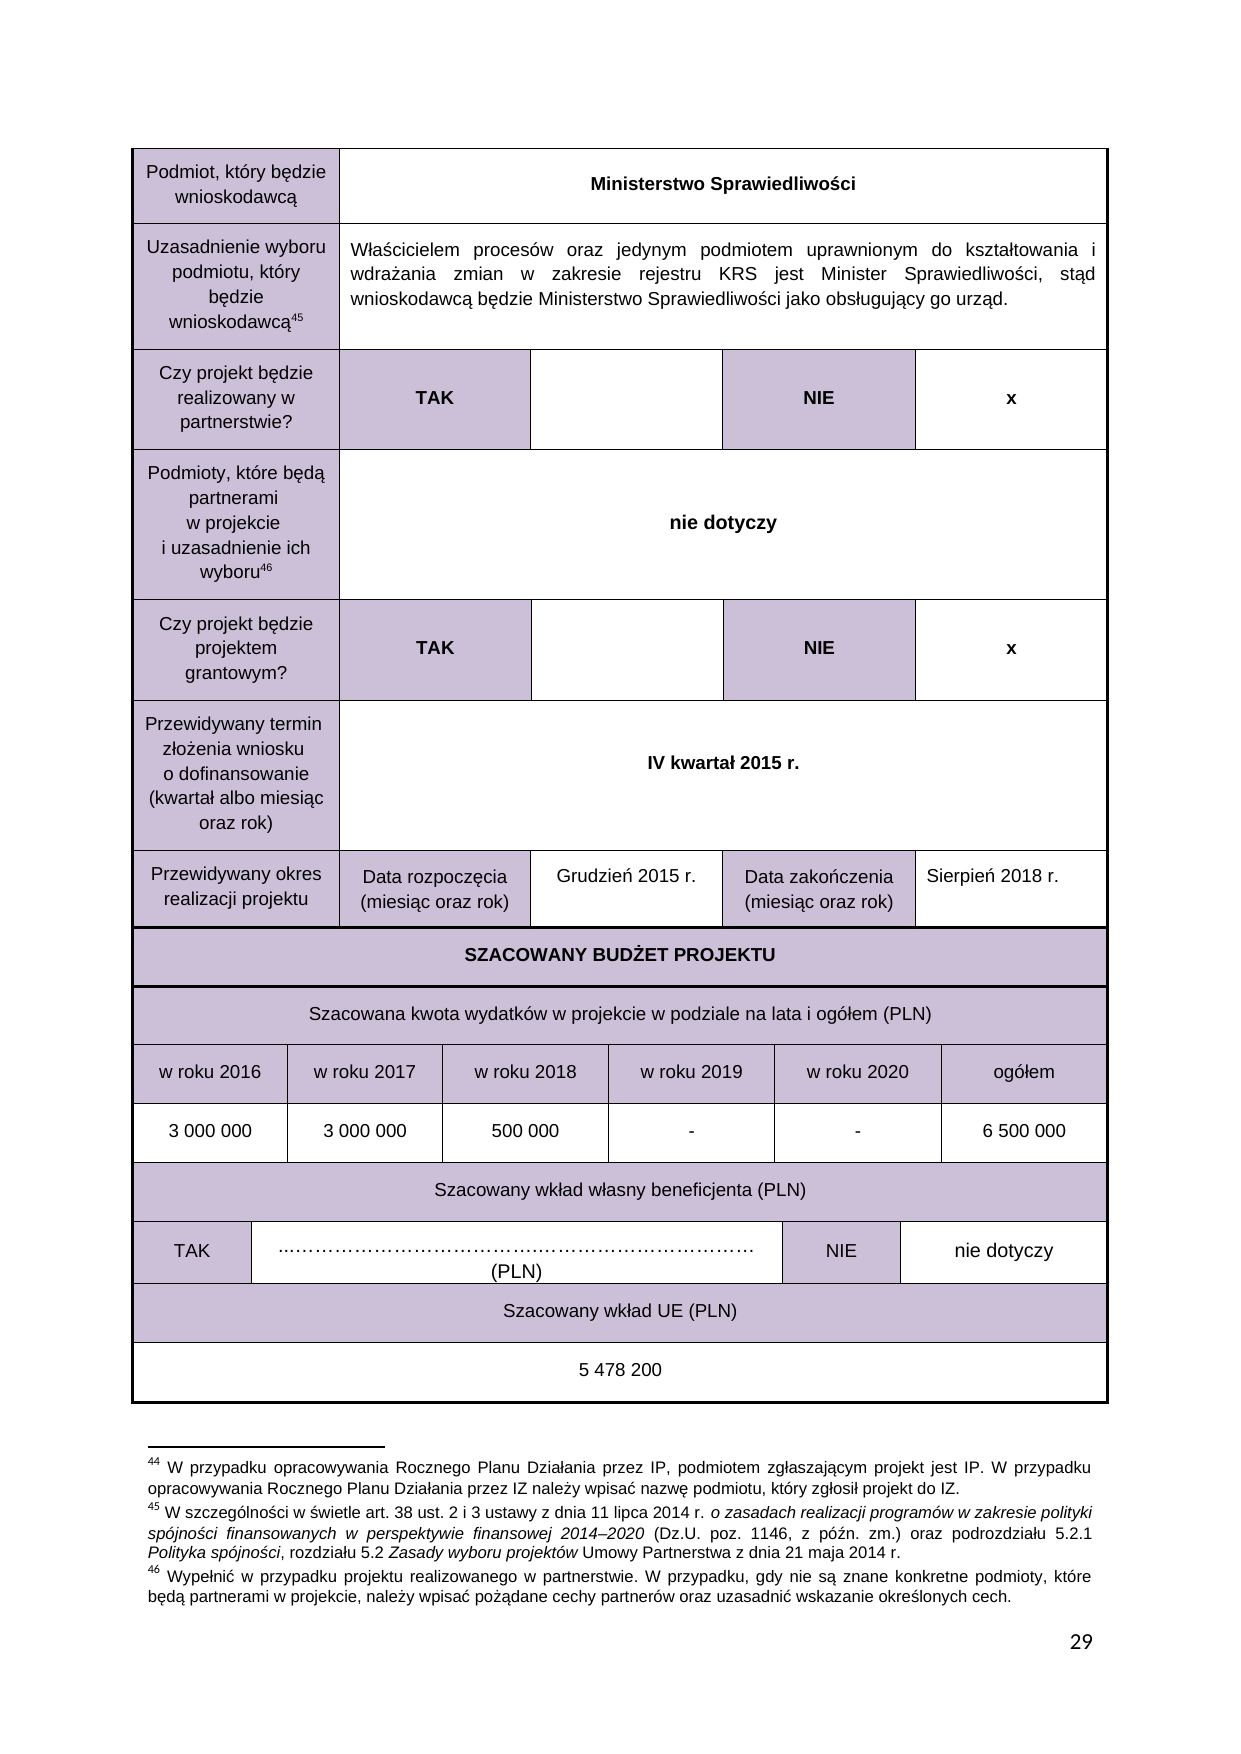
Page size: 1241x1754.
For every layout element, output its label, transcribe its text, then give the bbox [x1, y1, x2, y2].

table_cell IV kwartał 2015 r. [340, 701, 1106, 850]
table_cell [531, 350, 722, 449]
table_cell x [916, 600, 1106, 700]
table_cell 6 500 000 [942, 1104, 1106, 1162]
table_cell Przewidywany okres realizacji projektu [134, 851, 339, 926]
table_cell Grudzień 2015 r. [531, 851, 722, 926]
table_cell ...……………………………….…………………………… (PLN) [252, 1222, 782, 1283]
table_cell Data zakończenia (miesiąc oraz rok) [723, 851, 915, 926]
table_cell Szacowany wkład własny beneficjenta (PLN) [134, 1163, 1106, 1221]
table_cell 500 000 [443, 1104, 608, 1162]
table_cell nie dotyczy [901, 1222, 1106, 1283]
table_cell Właścicielem procesów oraz jedynym podmiotem uprawnionym do kształtowania i wdrażania zmian w zakresie rejestru KRS jest Minister Sprawiedliwości, stąd wnioskodawcą będzie Ministerstwo Sprawiedliwości jako obsługujący go urząd. [340, 224, 1106, 349]
table_cell TAK [340, 350, 530, 449]
table_cell - [609, 1104, 774, 1162]
table_cell w roku 2020 [775, 1045, 941, 1103]
table_cell w roku 2018 [443, 1045, 608, 1103]
table_cell w roku 2017 [288, 1045, 442, 1103]
table_cell w roku 2019 [609, 1045, 774, 1103]
table_cell 3 000 000 [288, 1104, 442, 1162]
table_cell Podmioty, które będą partnerami w projekcie i uzasadnienie ich wyboru [134, 450, 339, 599]
table_cell TAK [340, 600, 531, 700]
table_cell 5 478 200 [134, 1343, 1106, 1401]
table_cell nie dotyczy [340, 450, 1106, 599]
table_cell Podmiot, który będzie wnioskodawcą [134, 149, 339, 223]
table_cell Uzasadnienie wyboru podmiotu, który będzie wnioskodawcą [134, 224, 339, 349]
table_cell Przewidywany termin złożenia wniosku o dofinansowanie (kwartał albo miesiąc oraz rok) [134, 701, 339, 850]
table_cell Sierpień 2018 r. [916, 851, 1106, 926]
table_cell Czy projekt będzie projektem grantowym? [134, 600, 339, 700]
table_cell TAK [134, 1222, 251, 1283]
table_cell Szacowany wkład UE (PLN) [134, 1284, 1106, 1342]
table_cell NIE [723, 350, 915, 449]
table_cell w roku 2016 [134, 1045, 287, 1103]
table_cell [532, 600, 723, 700]
table_cell x [916, 350, 1106, 449]
table_cell - [775, 1104, 941, 1162]
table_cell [340, 149, 1106, 223]
table_cell SZACOWANY BUDŻET PROJEKTU [134, 929, 1106, 985]
table_cell Czy projekt będzie realizowany w partnerstwie? [134, 350, 339, 449]
table_cell Szacowana kwota wydatków w projekcie w podziale na lata i ogółem (PLN) [134, 988, 1106, 1044]
table_cell Data rozpoczęcia (miesiąc oraz rok) [340, 851, 530, 926]
table_cell ogółem [942, 1045, 1106, 1103]
table_cell NIE [724, 600, 915, 700]
table_cell 3 000 000 [134, 1104, 287, 1162]
table_cell NIE [783, 1222, 900, 1283]
